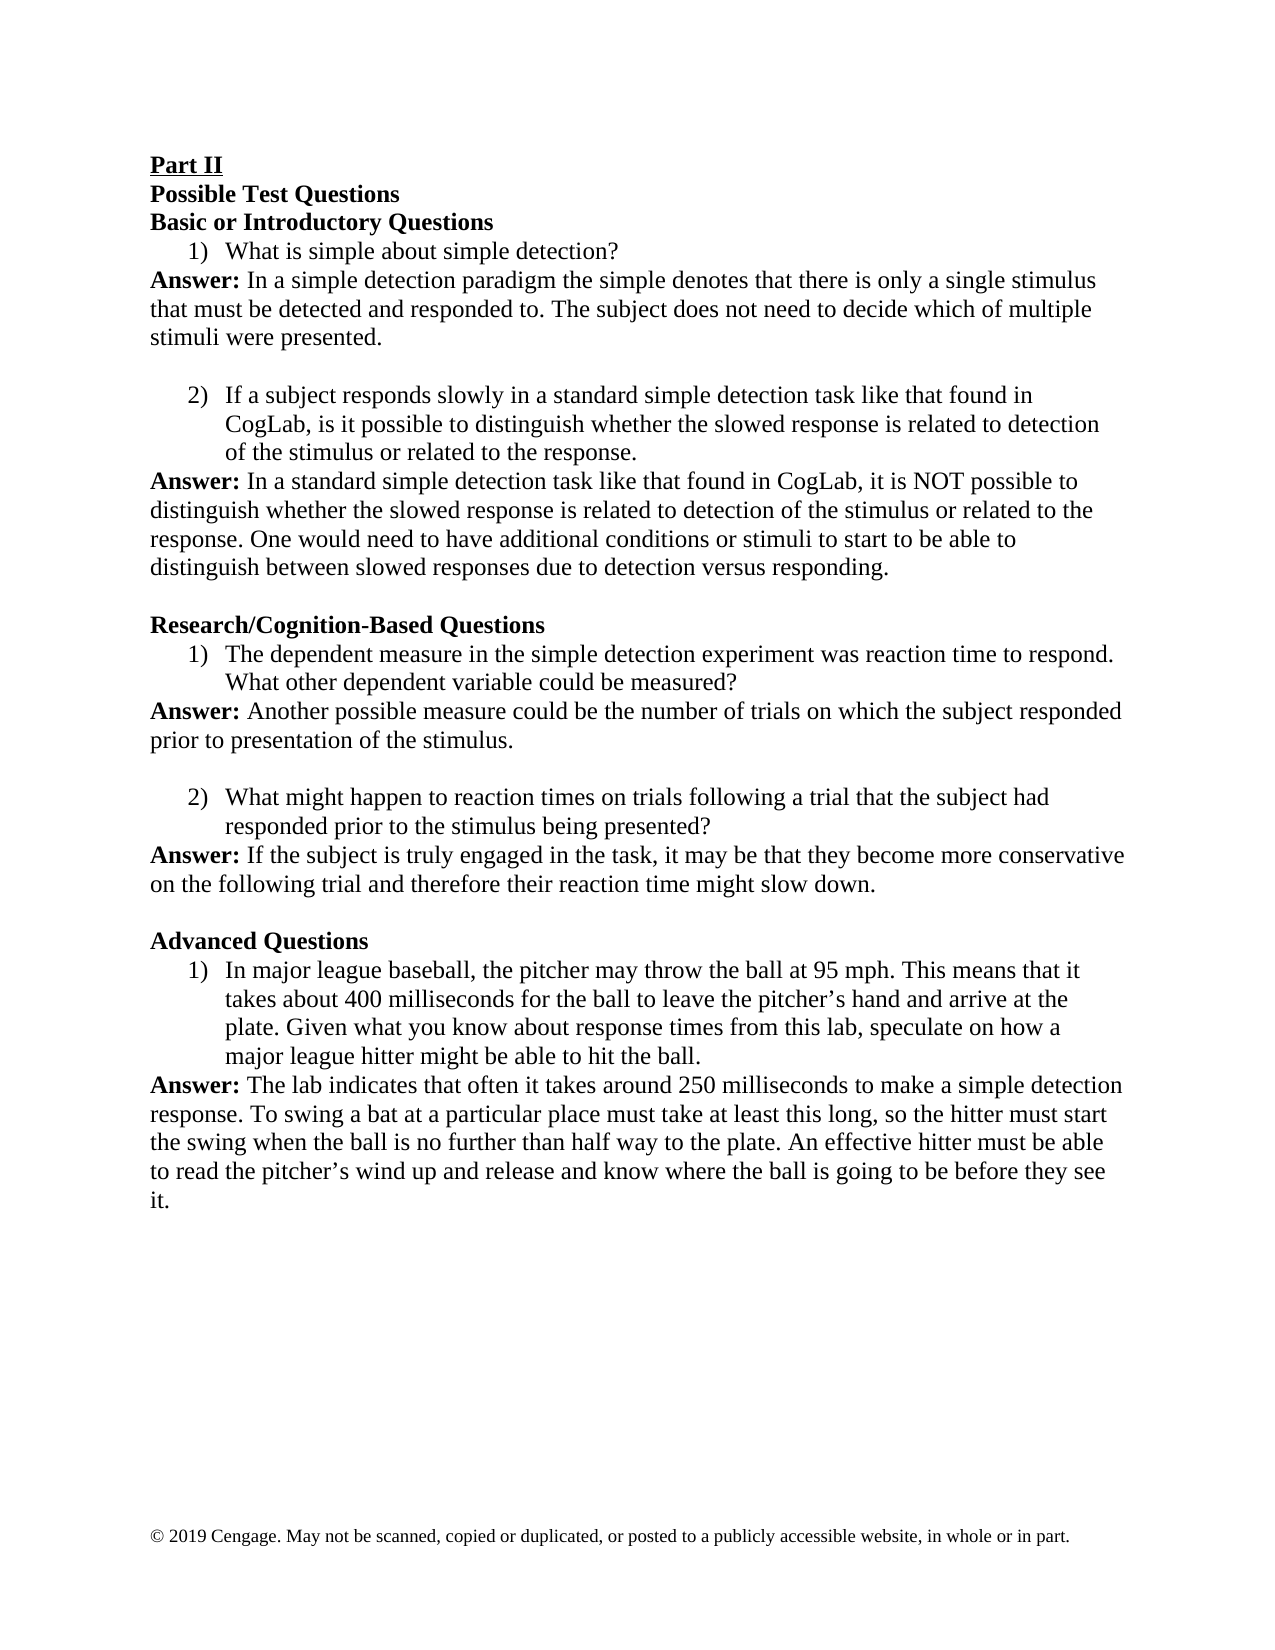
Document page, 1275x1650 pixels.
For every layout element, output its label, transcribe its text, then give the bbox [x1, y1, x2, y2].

title In major league baseball, the pitcher may throw the ball at 95 mph. This means that it takes about 400 milliseconds for the ball to leave the pitcher’s hand and arrive at the plate. Given what you know about response times from this lab, speculate on how a major league hitter might be able to hit the ball. [187, 955, 1125, 1070]
title Basic or Introductory Questions [150, 207, 1125, 236]
title The dependent measure in the simple detection experiment was reaction time to respond. What other dependent variable could be measured? [187, 639, 1125, 696]
title Advanced Questions [150, 926, 1125, 955]
title Answer: In a simple detection paradigm the simple denotes that there is only a single stimulus that must be detected and responded to. The subject does not need to decide which of multiple stimuli were presented. [150, 265, 1125, 351]
title What is simple about simple detection? [187, 236, 1125, 265]
title Answer: In a standard simple detection task like that found in CogLab, it is NOT possible to distinguish whether the slowed response is related to detection of the stimulus or related to the response. One would need to have additional conditions or stimuli to start to be able to distinguish between slowed responses due to detection versus responding. [150, 466, 1125, 581]
title Research/Cognition-Based Questions [150, 610, 1125, 639]
title Answer: If the subject is truly engaged in the task, it may be that they become more conservative on the following trial and therefore their reaction time might slow down. [150, 840, 1125, 897]
title If a subject responds slowly in a standard simple detection task like that found in CogLab, is it possible to distinguish whether the slowed response is related to detection of the stimulus or related to the response. [187, 380, 1125, 466]
text Answer: The lab indicates that often it takes around 250 milliseconds to make a simple detection response. To swing a bat at a particular place must take at least this long, so the hitter must start the swing when the ball is no further than half way to the plate. An effective hitter must be able to read the pitcher’s wind up and release and know where the ball is going to be before they see it. [150, 1070, 1125, 1214]
title Part II [150, 150, 1125, 179]
title What might happen to reaction times on trials following a trial that the subject had responded prior to the stimulus being presented? [187, 782, 1125, 840]
title Answer: Another possible measure could be the number of trials on which the subject responded prior to presentation of the stimulus. [150, 696, 1125, 754]
title Possible Test Questions [150, 179, 1125, 207]
